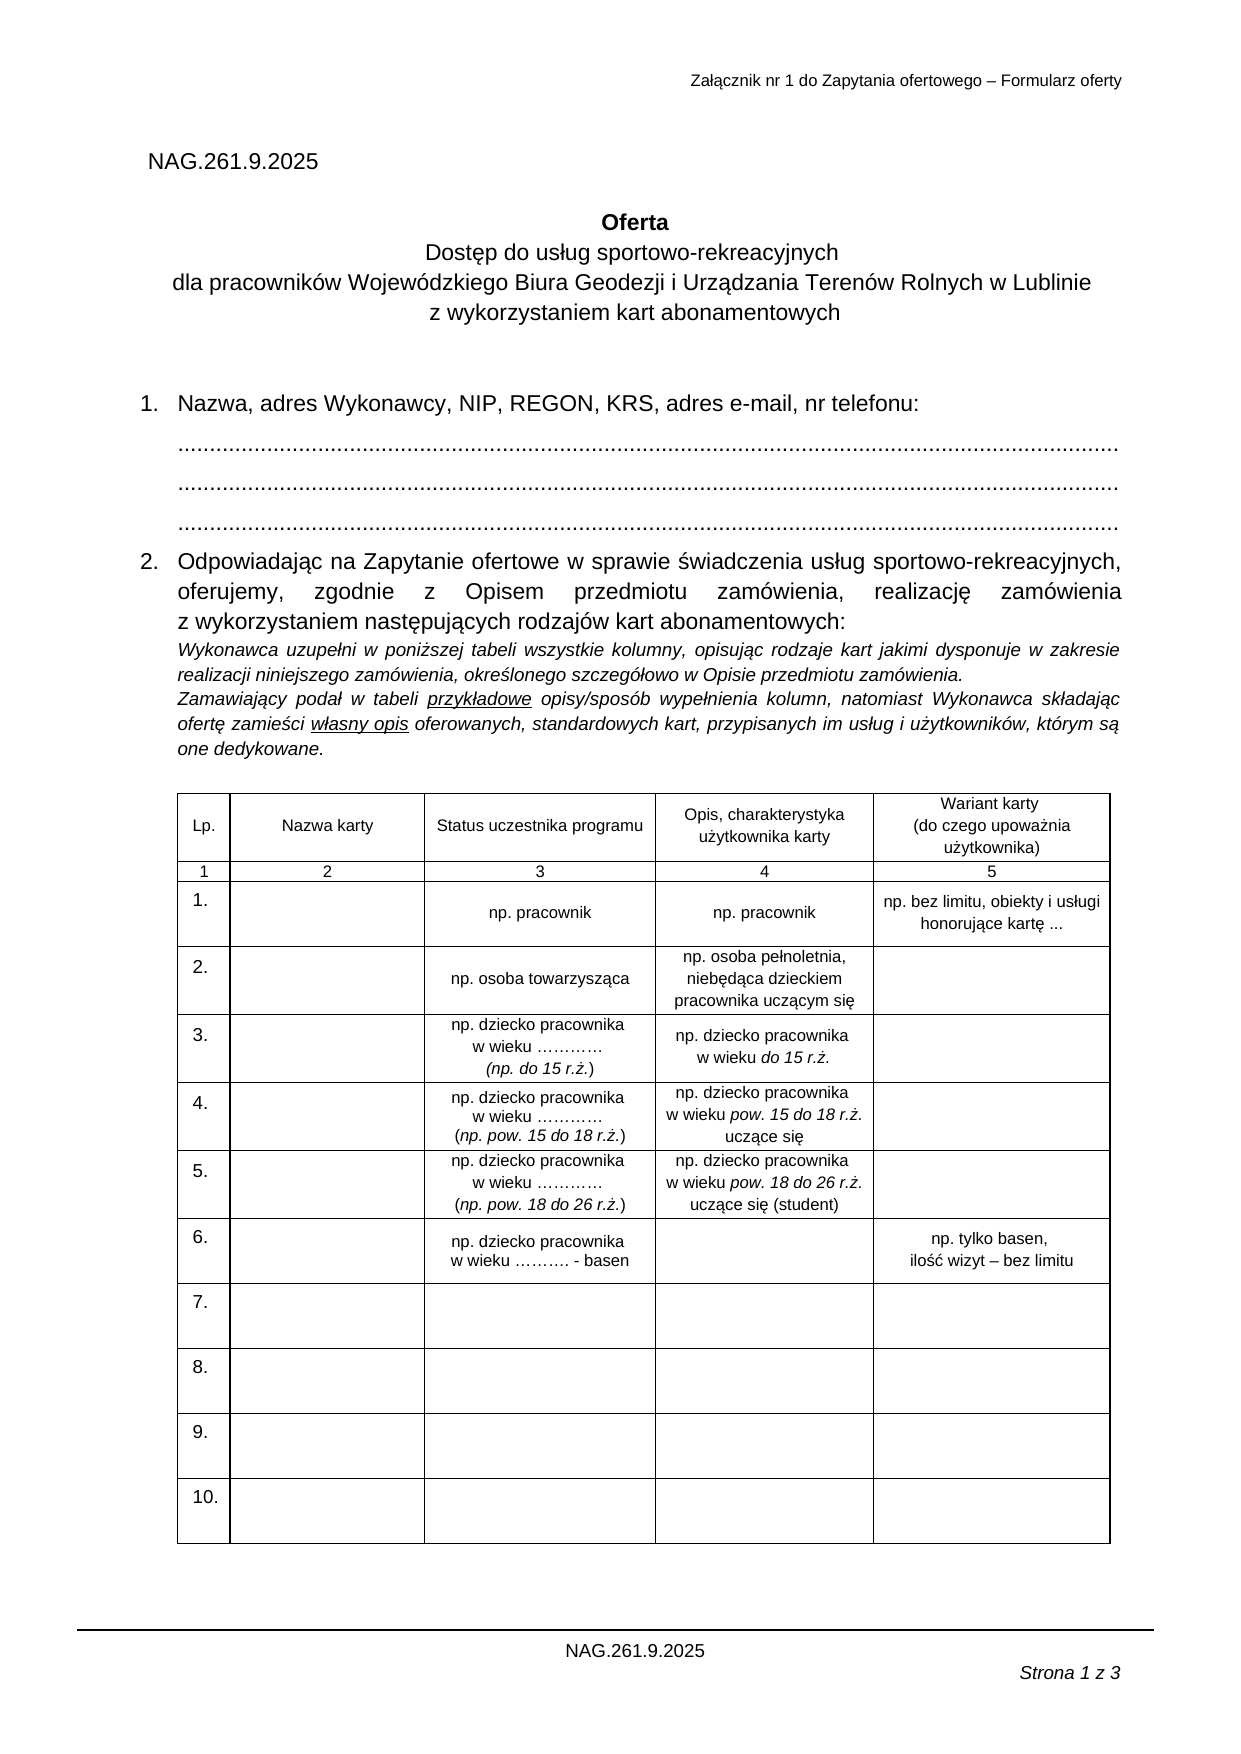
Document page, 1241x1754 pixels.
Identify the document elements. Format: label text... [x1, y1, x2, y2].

table_cell np. dziecko pracownika w wieku ………. - basen [425, 1219, 655, 1283]
table_cell 3 [425, 862, 655, 881]
list Wykonawca uzupełni w poniższej tabeli wszystkie kolumny, opisując rodzaje kart jakimi dysponuje w zakresie realizacji niniejszego zamówienia, określonego szczegółowo w Opisie przedmiotu zamówienia. [177, 638, 1122, 685]
table_cell [178, 1151, 229, 1218]
table_cell [425, 1284, 655, 1348]
table_cell [231, 1015, 424, 1082]
table_cell [874, 1284, 1109, 1348]
table_header Nazwa karty [231, 794, 424, 861]
table_cell np. osoba towarzysząca [425, 947, 655, 1014]
table_cell np. dziecko pracownika w wieku do 15 r.ż. [656, 1015, 873, 1082]
table_cell [656, 1349, 873, 1413]
table_header Opis, charakterystyka użytkownika karty [656, 794, 873, 861]
table_cell [874, 1414, 1109, 1478]
table_header Lp. [178, 794, 229, 861]
table_cell [874, 1083, 1109, 1150]
table_cell [874, 1479, 1109, 1543]
table_cell [231, 1284, 424, 1348]
table_cell [231, 1151, 424, 1218]
list Nazwa, adres Wykonawcy, NIP, REGON, KRS, adres e-mail, nr telefonu: [140, 390, 1122, 416]
table_cell np. pracownik [656, 882, 873, 946]
table_cell [874, 1349, 1109, 1413]
table_cell [425, 1414, 655, 1478]
table_cell 1 [178, 862, 229, 881]
table_cell [425, 1479, 655, 1543]
table_cell np. dziecko pracownika w wieku pow. 18 do 26 r.ż. uczące się (student) [656, 1151, 873, 1218]
table_cell np. dziecko pracownika w wieku ………… (np. do 15 r.ż.) [425, 1015, 655, 1082]
list Zamawiający podał w tabeli przykładowe opisy/sposób wypełnienia kolumn, natomiast Wykonawca składając ofertę zamieści własny opis oferowanych, standardowych kart, przypisanych im usług i użytkowników, którym są one dedykowane. [177, 688, 1122, 759]
table_cell [178, 1219, 229, 1283]
table_cell [656, 1479, 873, 1543]
table_cell [178, 882, 229, 946]
text NAG.261.9.2025 [148, 148, 1122, 175]
table_cell np. dziecko pracownika w wieku ………… (np. pow. 18 do 26 r.ż.) [425, 1151, 655, 1218]
table_cell [231, 1083, 424, 1150]
table_cell [178, 1284, 229, 1348]
table_cell np. bez limitu, obiekty i usługi honorujące kartę ... [874, 882, 1109, 946]
table_header Wariant karty (do czego upoważnia użytkownika) [874, 794, 1109, 861]
table_cell [874, 1151, 1109, 1218]
table_cell [231, 1414, 424, 1478]
table_cell [874, 1015, 1109, 1082]
table_cell [656, 1219, 873, 1283]
table_cell [178, 1015, 229, 1082]
table_cell np. pracownik [425, 882, 655, 946]
table_cell [656, 1414, 873, 1478]
table_cell [178, 1083, 229, 1150]
table_cell 4 [656, 862, 873, 881]
table_cell [231, 947, 424, 1014]
table_cell [656, 1284, 873, 1348]
table_cell [231, 882, 424, 946]
table_cell np. dziecko pracownika w wieku ………… (np. pow. 15 do 18 r.ż.) [425, 1083, 655, 1150]
list ............................................................................................................................................................................................................................................................................................................................................................................................................................................................ [177, 429, 1122, 535]
list Odpowiadając na Zapytanie ofertowe w sprawie świadczenia usług sportowo-rekreacyjnych, oferujemy, zgodnie z Opisem przedmiotu zamówienia, realizację zamówienia z wykorzystaniem następujących rodzajów kart abonamentowych: [140, 548, 1122, 635]
table_cell [178, 947, 229, 1014]
table_cell [231, 1219, 424, 1283]
text Oferta [148, 209, 1122, 235]
table_cell 2 [231, 862, 424, 881]
table_cell [178, 1414, 229, 1478]
table_cell [178, 1479, 229, 1543]
table_cell [231, 1349, 424, 1413]
table_cell [425, 1349, 655, 1413]
table_cell 5 [874, 862, 1109, 881]
table_cell [874, 947, 1109, 1014]
table_cell [231, 1479, 424, 1543]
table_header Status uczestnika programu [425, 794, 655, 861]
table_cell [178, 1349, 229, 1413]
table_cell np. dziecko pracownika w wieku pow. 15 do 18 r.ż. uczące się [656, 1083, 873, 1150]
table_cell np. osoba pełnoletnia, niebędąca dzieckiem pracownika uczącym się [656, 947, 873, 1014]
table_cell np. tylko basen, ilość wizyt – bez limitu [874, 1219, 1109, 1283]
text Dostęp do usług sportowo-rekreacyjnych dla pracowników Wojewódzkiego Biura Geodezji i Urządzania Terenów Rolnych w Lublinie z wykorzystaniem kart abonamentowych [148, 239, 1122, 326]
